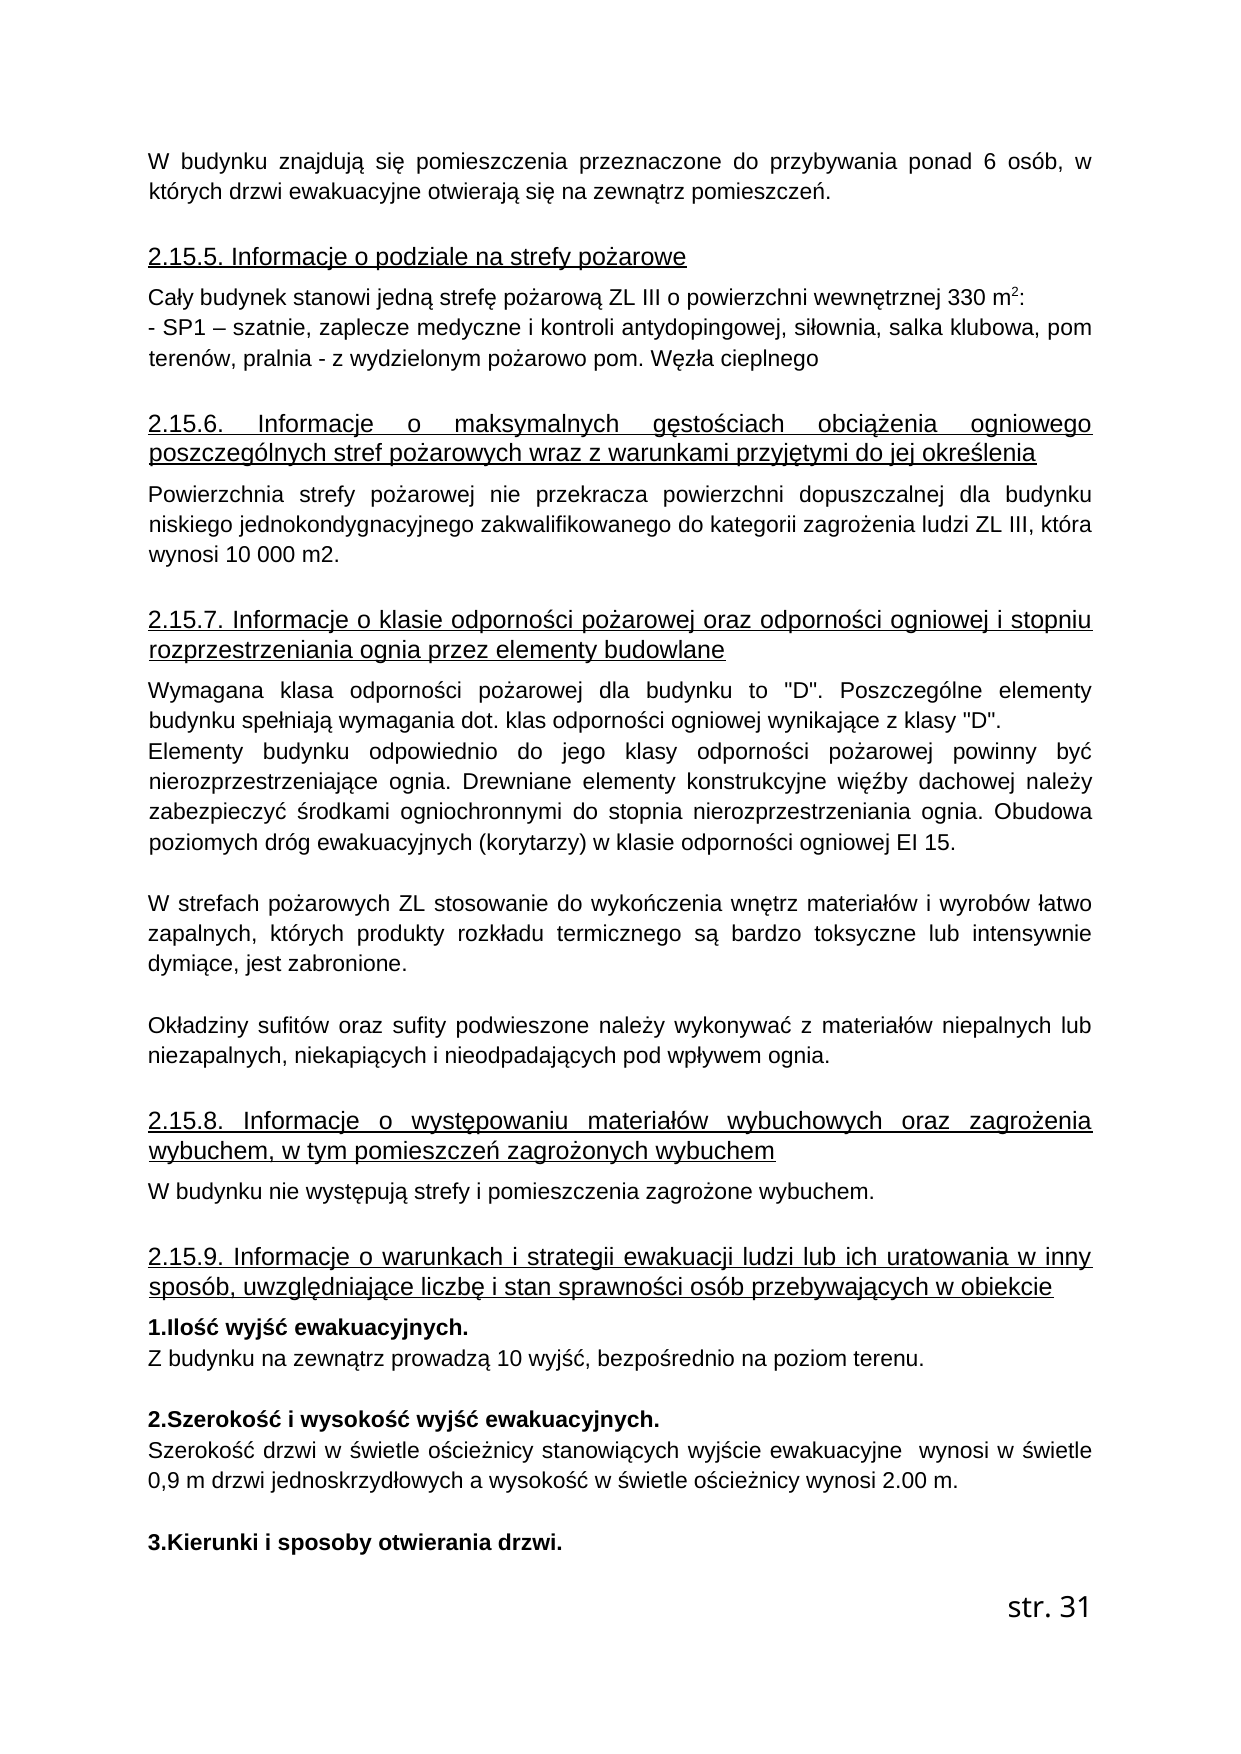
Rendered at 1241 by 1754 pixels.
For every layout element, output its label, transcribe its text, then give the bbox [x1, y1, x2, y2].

text W strefach pożarowych ZL stosowanie do wykończenia wnętrz materiałów i wyrobów łatwo zapalnych, których produkty rozkładu termicznego są bardzo toksyczne lub intensywnie dymiące, jest zabronione. [148, 890, 1093, 977]
text 3.Kierunki i sposoby otwierania drzwi. [148, 1528, 1093, 1555]
text - SP1 – szatnie, zaplecze medyczne i kontroli antydopingowej, siłownia, salka klubowa, pom terenów, pralnia - z wydzielonym pożarowo pom. Węzła cieplnego [148, 314, 1093, 371]
text 2.15.9. Informacje o warunkach i strategii ewakuacji ludzi lub ich uratowania w inny sposób, uwzględniające liczbę i stan sprawności osób przebywających w obiekcie [148, 1268, 1093, 1301]
text 2.15.9. Informacje o warunkach i strategii ewakuacji ludzi lub ich uratowania w inny sposób, uwzględniające liczbę i stan sprawności osób przebywających w obiekcie [148, 1242, 1093, 1267]
text Okładziny sufitów oraz sufity podwieszone należy wykonywać z materiałów niepalnych lub niezapalnych, niekapiących i nieodpadających pod wpływem ognia. [148, 1012, 1093, 1068]
text 1.Ilość wyjść ewakuacyjnych. [148, 1314, 1093, 1340]
text Elementy budynku odpowiednio do jego klasy odporności pożarowej powinny być nierozprzestrzeniające ognia. Drewniane elementy konstrukcyjne więźby dachowej należy zabezpieczyć środkami ogniochronnymi do stopnia nierozprzestrzeniania ognia. Obudowa poziomych dróg ewakuacyjnych (korytarzy) w klasie odporności ogniowej EI 15. [148, 738, 1093, 855]
text 2.15.5. Informacje o podziale na strefy pożarowe [148, 242, 1093, 270]
text 2.15.7. Informacje o klasie odporności pożarowej oraz odporności ogniowej i stopniu rozprzestrzeniania ognia przez elementy budowlane [148, 631, 1093, 663]
text 2.15.8. Informacje o występowaniu materiałów wybuchowych oraz zagrożenia wybuchem, w tym pomieszczeń zagrożonych wybuchem [148, 1106, 1093, 1131]
text W budynku znajdują się pomieszczenia przeznaczone do przybywania ponad 6 osób, w których drzwi ewakuacyjne otwierają się na zewnątrz pomieszczeń. [148, 148, 1093, 204]
text Szerokość drzwi w świetle ościeżnicy stanowiących wyjście ewakuacyjne wynosi w świetle 0,9 m drzwi jednoskrzydłowych a wysokość w świetle ościeżnicy wynosi 2.00 m. [148, 1437, 1093, 1493]
text Powierzchnia strefy pożarowej nie przekracza powierzchni dopuszczalnej dla budynku niskiego jednokondygnacyjnego zakwalifikowanego do kategorii zagrożenia ludzi ZL III, która wynosi 10 000 m2. [148, 481, 1093, 567]
text Wymagana klasa odporności pożarowej dla budynku to "D". Poszczególne elementy budynku spełniają wymagania dot. klas odporności ogniowej wynikające z klasy "D". [148, 677, 1093, 733]
text W budynku nie występują strefy i pomieszczenia zagrożone wybuchem. [148, 1178, 1093, 1204]
text 2.15.6. Informacje o maksymalnych gęstościach obciążenia ogniowego poszczególnych stref pożarowych wraz z warunkami przyjętymi do jej określenia [148, 435, 1093, 467]
text 2.15.6. Informacje o maksymalnych gęstościach obciążenia ogniowego poszczególnych stref pożarowych wraz z warunkami przyjętymi do jej określenia [148, 409, 1093, 434]
text Z budynku na zewnątrz prowadzą 10 wyjść, bezpośrednio na poziom terenu. [148, 1344, 1093, 1371]
text Cały budynek stanowi jedną strefę pożarową ZL III o powierzchni wewnętrznej 330 m2: [148, 284, 1093, 310]
text 2.Szerokość i wysokość wyjść ewakuacyjnych. [148, 1406, 1093, 1432]
text 2.15.8. Informacje o występowaniu materiałów wybuchowych oraz zagrożenia wybuchem, w tym pomieszczeń zagrożonych wybuchem [148, 1133, 1093, 1164]
text 2.15.7. Informacje o klasie odporności pożarowej oraz odporności ogniowej i stopniu rozprzestrzeniania ognia przez elementy budowlane [148, 605, 1093, 630]
